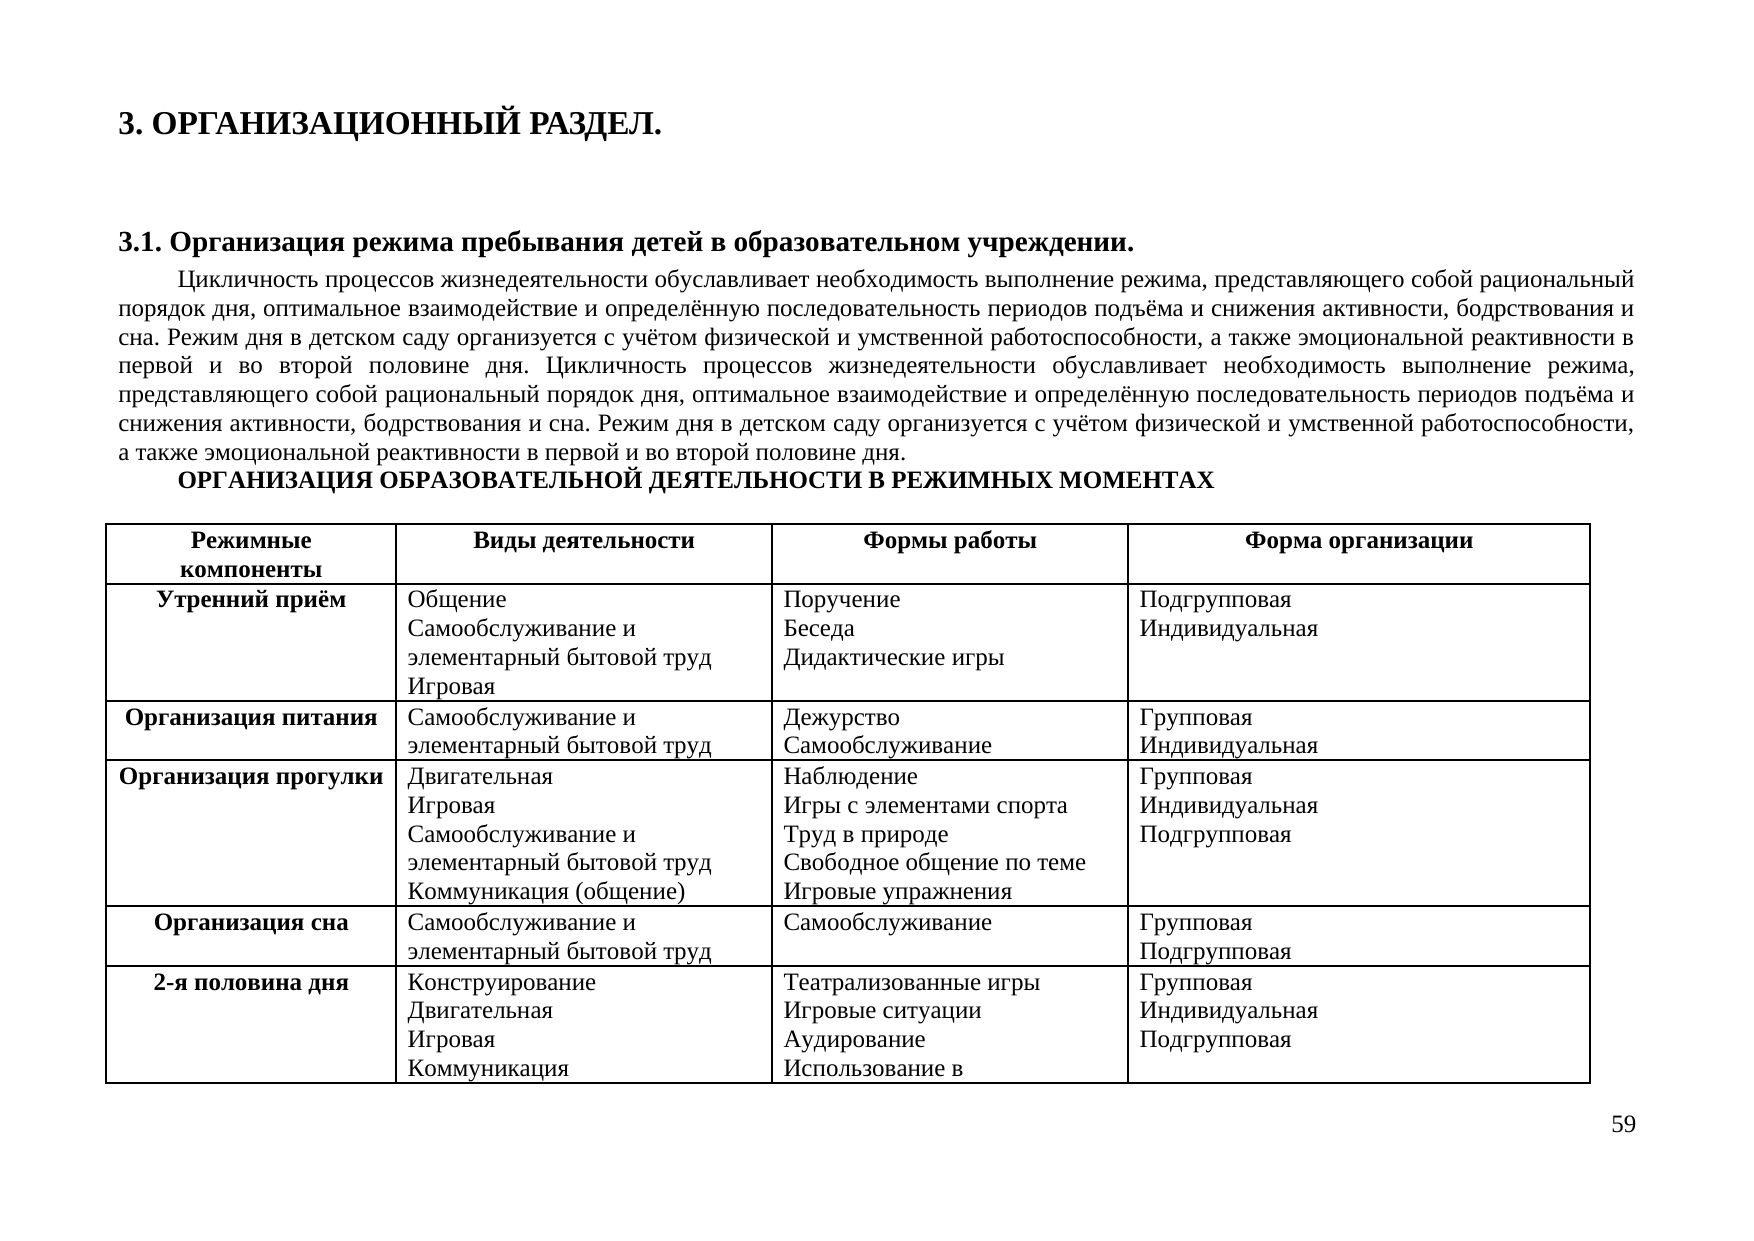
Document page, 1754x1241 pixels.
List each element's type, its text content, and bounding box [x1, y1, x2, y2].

table_header Форма организации [1129, 525, 1589, 582]
text ОРГАНИЗАЦИЯ ОБРАЗОВАТЕЛЬНОЙ ДЕЯТЕЛЬНОСТИ В РЕЖИМНЫХ МОМЕНТАХ [118, 465, 1636, 494]
table_cell Наблюдение Игры с элементами спорта Труд в природе Свободное общение по теме Игровые упражнения [773, 761, 1127, 905]
table_cell Самообслуживание и элементарный бытовой труд [397, 907, 771, 964]
table_header Виды деятельности [397, 525, 771, 582]
table_header Режимные компоненты [107, 525, 395, 582]
table_header Формы работы [773, 525, 1127, 582]
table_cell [773, 967, 1127, 1082]
table_cell Утренний приём [107, 585, 395, 699]
subtitle 3.1. Организация режима пребывания детей в образовательном учреждении. [118, 224, 1636, 258]
table_cell Групповая Индивидуальная [1129, 702, 1589, 759]
table_cell Организация прогулки [107, 761, 395, 905]
table_cell Дежурство Самообслуживание [773, 702, 1127, 759]
table_cell Групповая Подгрупповая [1129, 907, 1589, 964]
table_cell Организация сна [107, 907, 395, 964]
table_cell Самообслуживание и элементарный бытовой труд [397, 702, 771, 759]
table_cell Подгрупповая Индивидуальная [1129, 585, 1589, 699]
subtitle 3. ОРГАНИЗАЦИОННЫЙ РАЗДЕЛ. [118, 103, 1636, 141]
text Цикличность процессов жизнедеятельности обуславливает необходимость выполнение режима, представляющего собой рациональный порядок дня, оптимальное взаимодействие и определённую последовательность периодов подъёма и снижения активности, бодрствования и сна. Режим дня в детском саду организуется с учётом физической и умственной работоспособности, а также эмоциональной реактивности в первой и во второй половине дня. Цикличность процессов жизнедеятельности обуславливает необходимость выполнение режима, представляющего собой рациональный порядок дня, оптимальное взаимодействие и определённую последовательность периодов подъёма и снижения активности, бодрствования и сна. Режим дня в детском саду организуется с учётом физической и умственной работоспособности, а также эмоциональной реактивности в первой и во второй половине дня. [118, 264, 1636, 465]
table_cell 2-я половина дня [107, 967, 395, 1082]
table_cell Групповая Индивидуальная Подгрупповая [1129, 761, 1589, 905]
table_cell Общение Самообслуживание и элементарный бытовой труд Игровая [397, 585, 771, 699]
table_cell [1129, 967, 1589, 1082]
table_cell Двигательная Игровая Самообслуживание и элементарный бытовой труд Коммуникация (общение) [397, 761, 771, 905]
table_cell Самообслуживание [773, 907, 1127, 964]
table_cell Организация питания [107, 702, 395, 759]
table_cell Поручение Беседа Дидактические игры [773, 585, 1127, 699]
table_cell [397, 967, 771, 1082]
